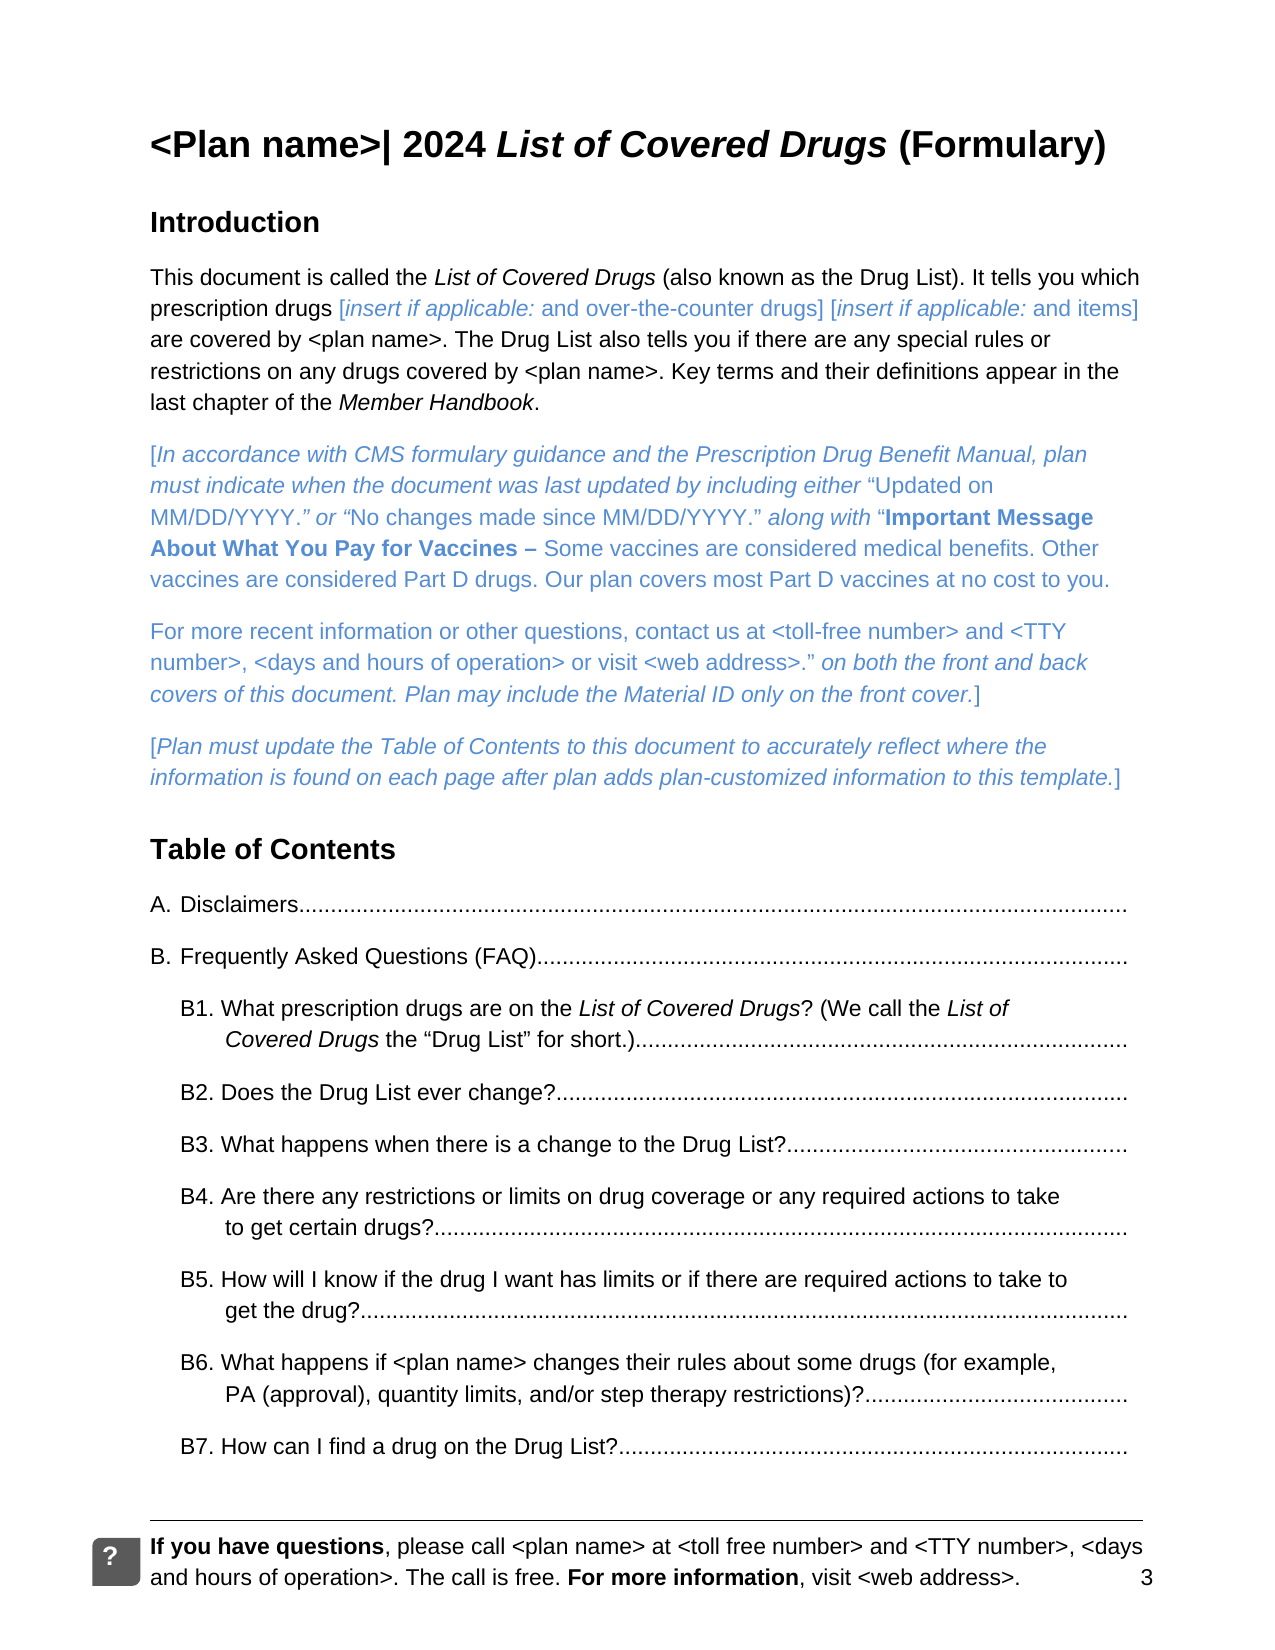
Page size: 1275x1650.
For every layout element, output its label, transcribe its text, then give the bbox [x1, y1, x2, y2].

text [In accordance with CMS formulary guidance and the Prescription Drug Benefit Manual, plan must indicate when the document was last updated by including either “Updated on MM/DD/YYYY.” or “No changes made since MM/DD/YYYY.” along with “Important Message About What You Pay for Vaccines – Some vaccines are considered medical benefits. Other vaccines are considered Part D drugs. Our plan covers most Part D vaccines at no cost to you. [150, 437, 1143, 594]
text Introduction [150, 202, 1143, 239]
text For more recent information or other questions, contact us at <toll-free number> and <TTY number>, <days and hours of operation> or visit <web address>.” on both the front and back covers of this document. Plan may include the Material ID only on the front cover.] [150, 614, 1143, 708]
text This document is called the List of Covered Drugs (also known as the Drug List). It tells you which prescription drugs [insert if applicable: and over-the-counter drugs] [insert if applicable: and items] are covered by <plan name>. The Drug List also tells you if there are any special rules or restrictions on any drugs covered by <plan name>. Key terms and their definitions appear in the last chapter of the Member Handbook. [150, 260, 1143, 417]
text <Plan name>| 2024 List of Covered Drugs (Formulary) [150, 127, 1143, 164]
text [Plan must update the Table of Contents to this document to accurately reflect where the information is found on each page after plan adds plan-customized information to this template.] [150, 729, 1143, 792]
